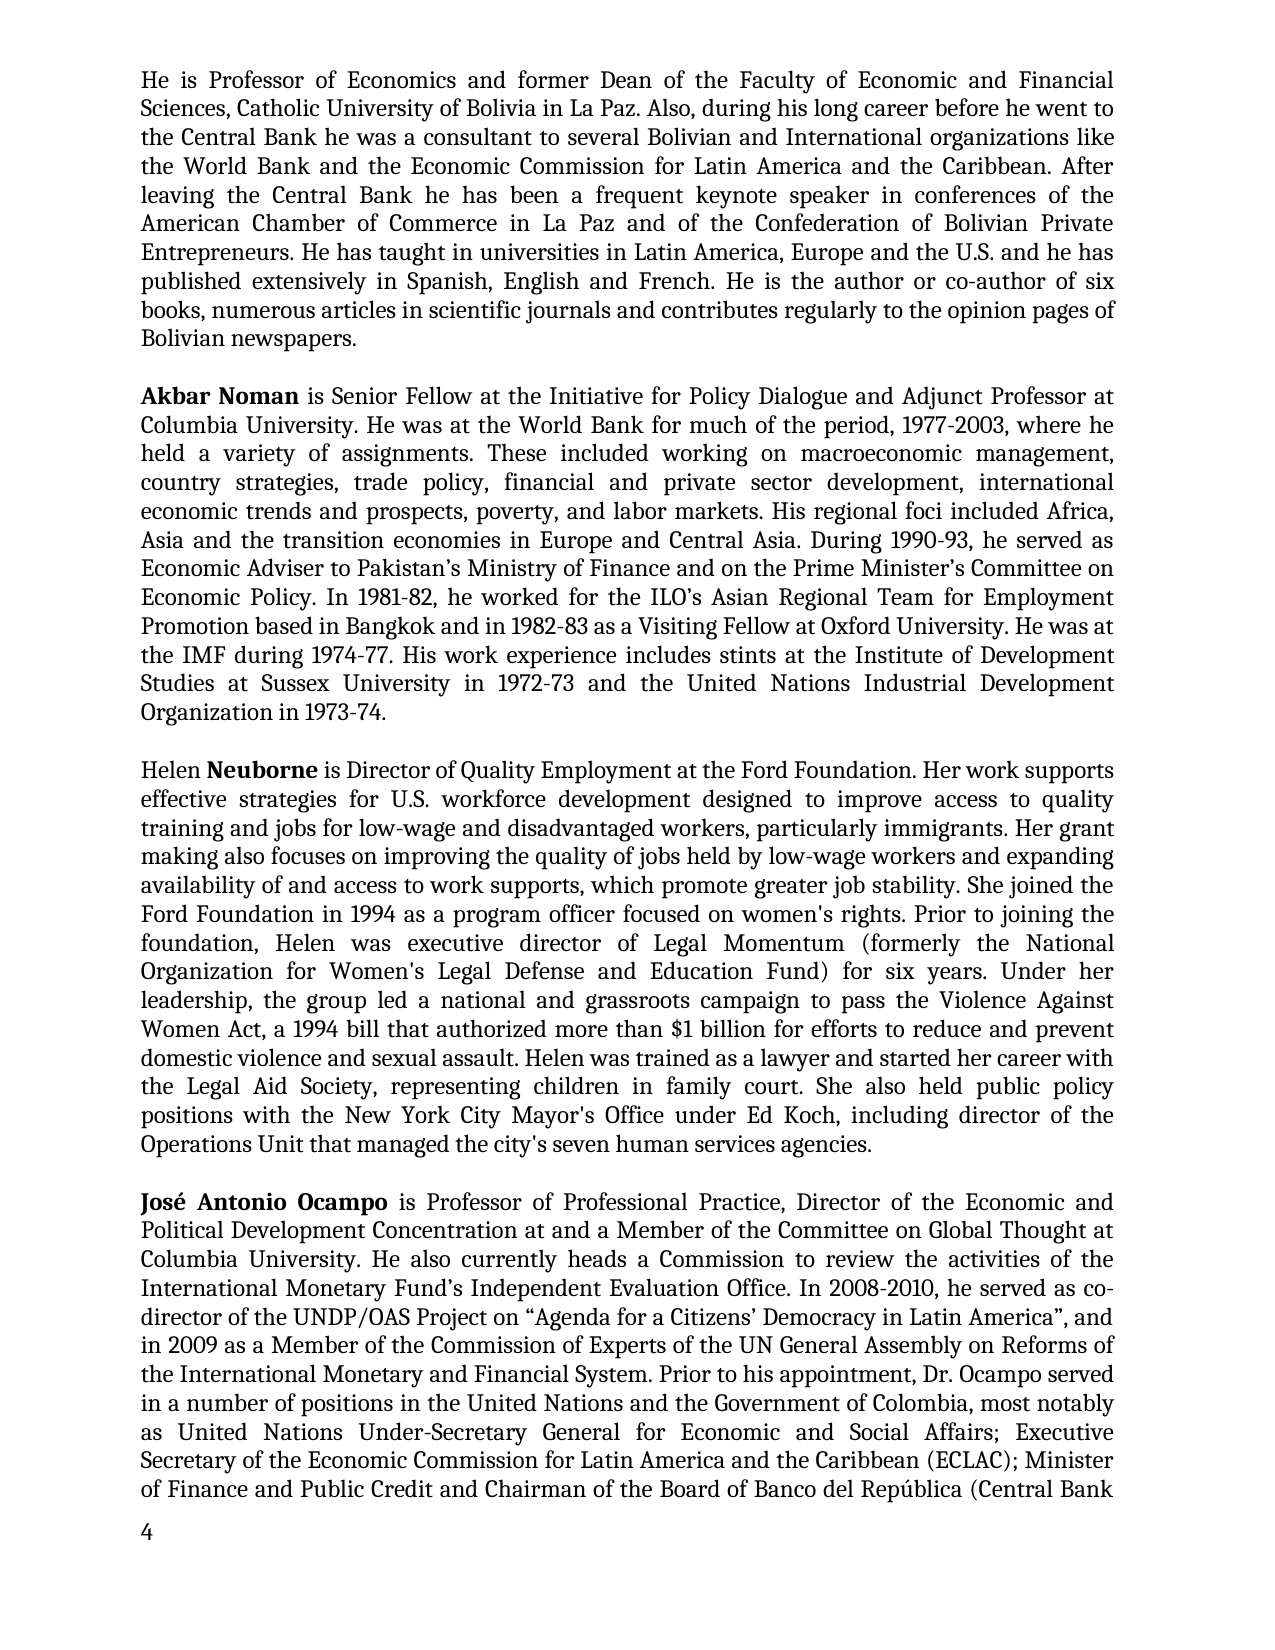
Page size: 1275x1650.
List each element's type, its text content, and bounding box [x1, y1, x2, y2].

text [141, 1188, 1116, 1504]
text Akbar Noman is Senior Fellow at the Initiative for Policy Dialogue and Adjunct Professor at Columbia University. He was at the World Bank for much of the period, 1977-2003, where he held a variety of assignments. These included working on macroeconomic management, country strategies, trade policy, financial and private sector development, international economic trends and prospects, poverty, and labor markets. His regional foci included Africa, Asia and the transition economies in Europe and Central Asia. During 1990-93, he served as Economic Adviser to Pakistan’s Ministry of Finance and on the Prime Minister’s Committee on Economic Policy. In 1981-82, he worked for the ILO’s Asian Regional Team for Employment Promotion based in Bangkok and in 1982-83 as a Visiting Fellow at Oxford University. He was at the IMF during 1974-77. His work experience includes stints at the Institute of Development Studies at Sussex University in 1972-73 and the United Nations Industrial Development Organization in 1973-74. [141, 382, 1116, 727]
text Helen Neuborne is Director of Quality Employment at the Ford Foundation. Her work supports effective strategies for U.S. workforce development designed to improve access to quality training and jobs for low-wage and disadvantaged workers, particularly immigrants. Her grant making also focuses on improving the quality of jobs held by low-wage workers and expanding availability of and access to work supports, which promote greater job stability. She joined the Ford Foundation in 1994 as a program officer focused on women's rights. Prior to joining the foundation, Helen was executive director of Legal Momentum (formerly the National Organization for Women's Legal Defense and Education Fund) for six years. Under her leadership, the group led a national and grassroots campaign to pass the Violence Against Women Act, a 1994 bill that authorized more than $1 billion for efforts to reduce and prevent domestic violence and sexual assault. Helen was trained as a lawyer and started her career with the Legal Aid Society, representing children in family court. She also held public policy positions with the New York City Mayor's Office under Ed Koch, including director of the Operations Unit that managed the city's seven human services agencies. [141, 756, 1116, 1158]
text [141, 66, 1116, 353]
